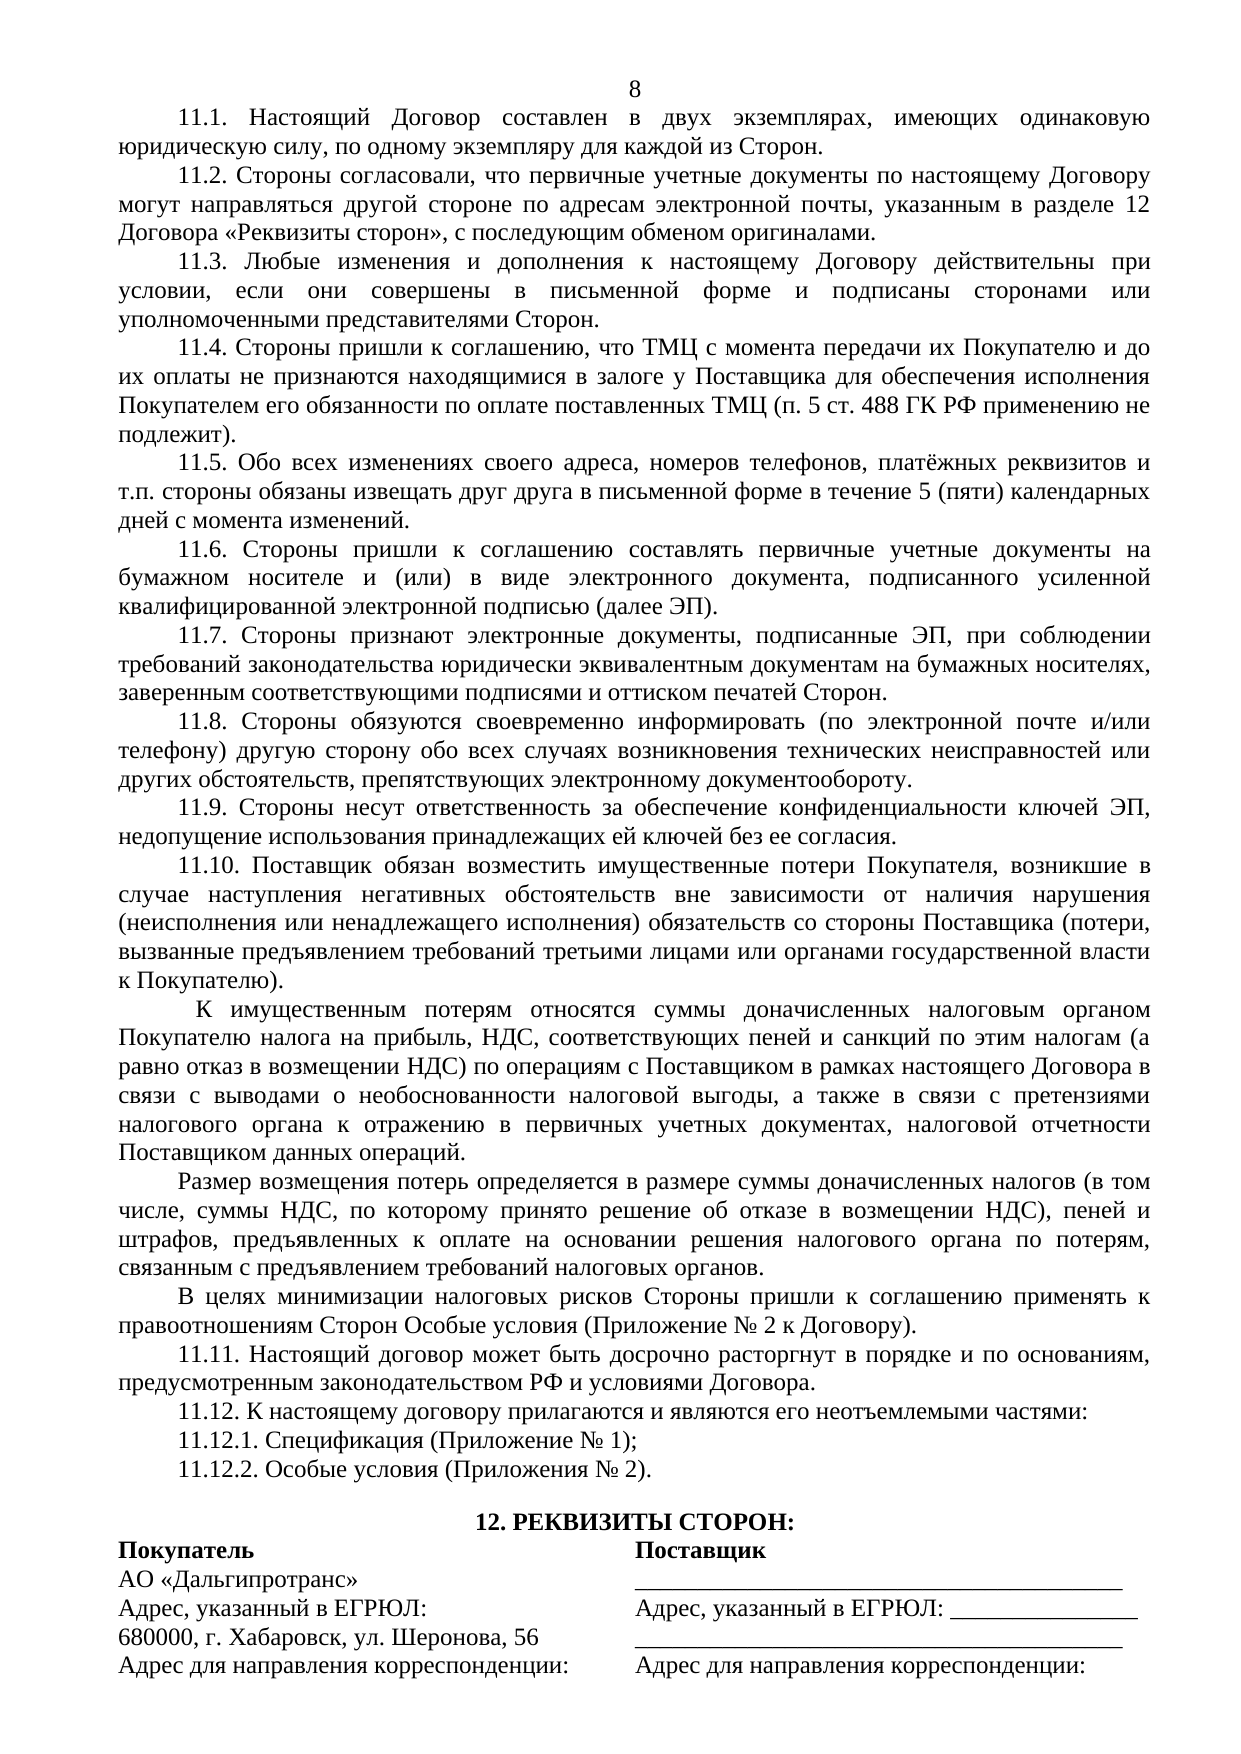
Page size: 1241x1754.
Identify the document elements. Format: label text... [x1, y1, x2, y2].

text 11.5. Обо всех изменениях своего адреса, номеров телефонов, платёжных реквизитов и т.п. стороны обязаны извещать друг друга в письменной форме в течение 5 (пяти) календарных дней с момента изменений. [118, 447, 1152, 534]
text 11.3. Любые изменения и дополнения к настоящему Договору действительны при условии, если они совершены в письменной форме и подписаны сторонами или уполномоченными представителями Сторон. [118, 246, 1152, 332]
text 11.12. К настоящему договору прилагаются и являются его неотъемлемыми частями: [118, 1396, 1152, 1425]
text 11.2. Стороны согласовали, что первичные учетные документы по настоящему Договору могут направляться другой стороне по адресам электронной почты, указанным в разделе 12 Договора «Реквизиты сторон», с последующим обменом оригиналами. [118, 160, 1152, 246]
text 11.11. Настоящий договор может быть досрочно расторгнут в порядке и по основаниям, предусмотренным законодательством РФ и условиями Договора. [118, 1339, 1152, 1396]
text 12. РЕКВИЗИТЫ СТОРОН: [118, 1507, 1152, 1535]
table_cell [628, 1564, 1174, 1695]
text 11.9. Стороны несут ответственность за обеспечение конфиденциальности ключей ЭП, недопущение использования принадлежащих ей ключей без ее согласия. [118, 792, 1152, 850]
text 11.6. Стороны пришли к соглашению составлять первичные учетные документы на бумажном носителе и (или) в виде электронного документа, подписанного усиленной квалифицированной электронной подписью (далее ЭП). [118, 534, 1152, 620]
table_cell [111, 1564, 627, 1695]
text 11.12.1. Спецификация (Приложение № 1); [118, 1425, 1152, 1454]
text Размер возмещения потерь определяется в размере суммы доначисленных налогов (в том числе, суммы НДС, по которому принято решение об отказе в возмещении НДС), пеней и штрафов, предъявленных к оплате на основании решения налогового органа по потерям, связанным с предъявлением требований налоговых органов. [118, 1166, 1152, 1281]
text К имущественным потерям относятся суммы доначисленных налоговым органом Покупателю налога на прибыль, НДС, соответствующих пеней и санкций по этим налогам (а равно отказ в возмещении НДС) по операциям с Поставщиком в рамках настоящего Договора в связи с выводами о необоснованности налоговой выгоды, а также в связи с претензиями налогового органа к отражению в первичных учетных документах, налоговой отчетности Поставщиком данных операций. [118, 994, 1152, 1166]
text 11.12.2. Особые условия (Приложения № 2). [118, 1454, 1152, 1482]
text 11.4. Стороны пришли к соглашению, что ТМЦ с момента передачи их Покупателю и до их оплаты не признаются находящимися в залоге у Поставщика для обеспечения исполнения Покупателем его обязанности по оплате поставленных ТМЦ (п. 5 ст. 488 ГК РФ применению не подлежит). [118, 332, 1152, 447]
text 11.8. Стороны обязуются своевременно информировать (по электронной почте и/или телефону) другую сторону обо всех случаях возникновения технических неисправностей или других обстоятельств, препятствующих электронному документообороту. [118, 706, 1152, 792]
table_header Покупатель [111, 1535, 627, 1564]
text 11.10. Поставщик обязан возместить имущественные потери Покупателя, возникшие в случае наступления негативных обстоятельств вне зависимости от наличия нарушения (неисполнения или ненадлежащего исполнения) обязательств со стороны Поставщика (потери, вызванные предъявлением требований третьими лицами или органами государственной власти к Покупателю). [118, 850, 1152, 994]
text 11.7. Стороны признают электронные документы, подписанные ЭП, при соблюдении требований законодательства юридически эквивалентным документам на бумажных носителях, заверенным соответствующими подписями и оттиском печатей Сторон. [118, 620, 1152, 706]
text 11.1. Настоящий Договор составлен в двух экземплярах, имеющих одинаковую юридическую силу, по одному экземпляру для каждой из Сторон. [118, 102, 1152, 160]
table_header Поставщик [628, 1535, 1174, 1564]
text В целях минимизации налоговых рисков Стороны пришли к соглашению применять к правоотношениям Сторон Особые условия (Приложение № 2 к Договору). [118, 1281, 1152, 1339]
